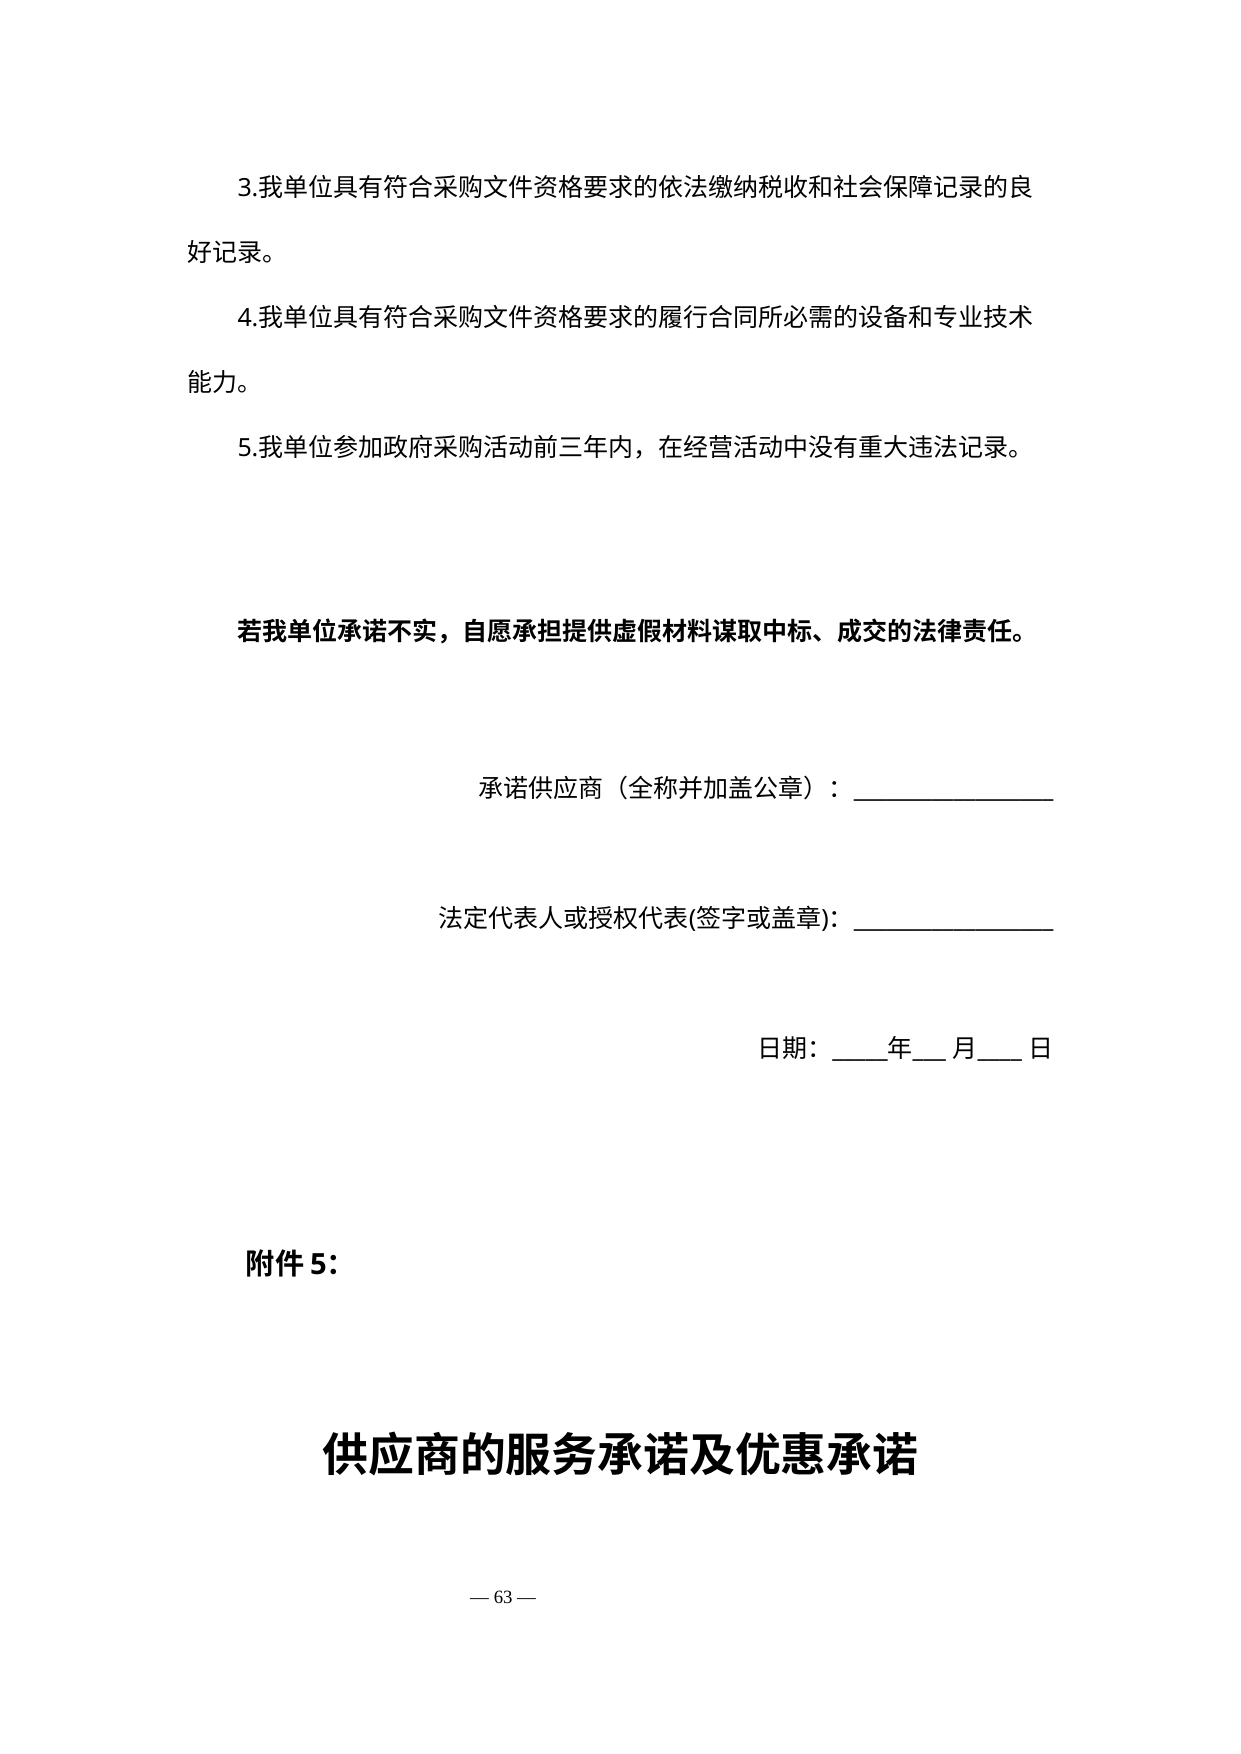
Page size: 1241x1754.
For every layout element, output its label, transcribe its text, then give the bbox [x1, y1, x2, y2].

text 5.我单位参加政府采购活动前三年内，在经营活动中没有重大违法记录。 [187, 413, 1053, 478]
text 4.我单位具有符合采购文件资格要求的履行合同所必需的设备和专业技术能力。 [187, 283, 1053, 413]
text 承诺供应商（全称并加盖公章）：__________________ [187, 754, 1053, 819]
text 日期：_____年___ 月____ 日 [187, 1014, 1053, 1079]
text 法定代表人或授权代表(签字或盖章)：__________________ [187, 884, 1053, 949]
subtitle 若我单位承诺不实，自愿承担提供虚假材料谋取中标、成交的法律责任。 [187, 597, 1053, 662]
text 3.我单位具有符合采购文件资格要求的依法缴纳税收和社会保障记录的良好记录。 [187, 153, 1053, 283]
text 附件5： [187, 1229, 1053, 1294]
text 供应商的服务承诺及优惠承诺 [187, 1403, 1053, 1500]
